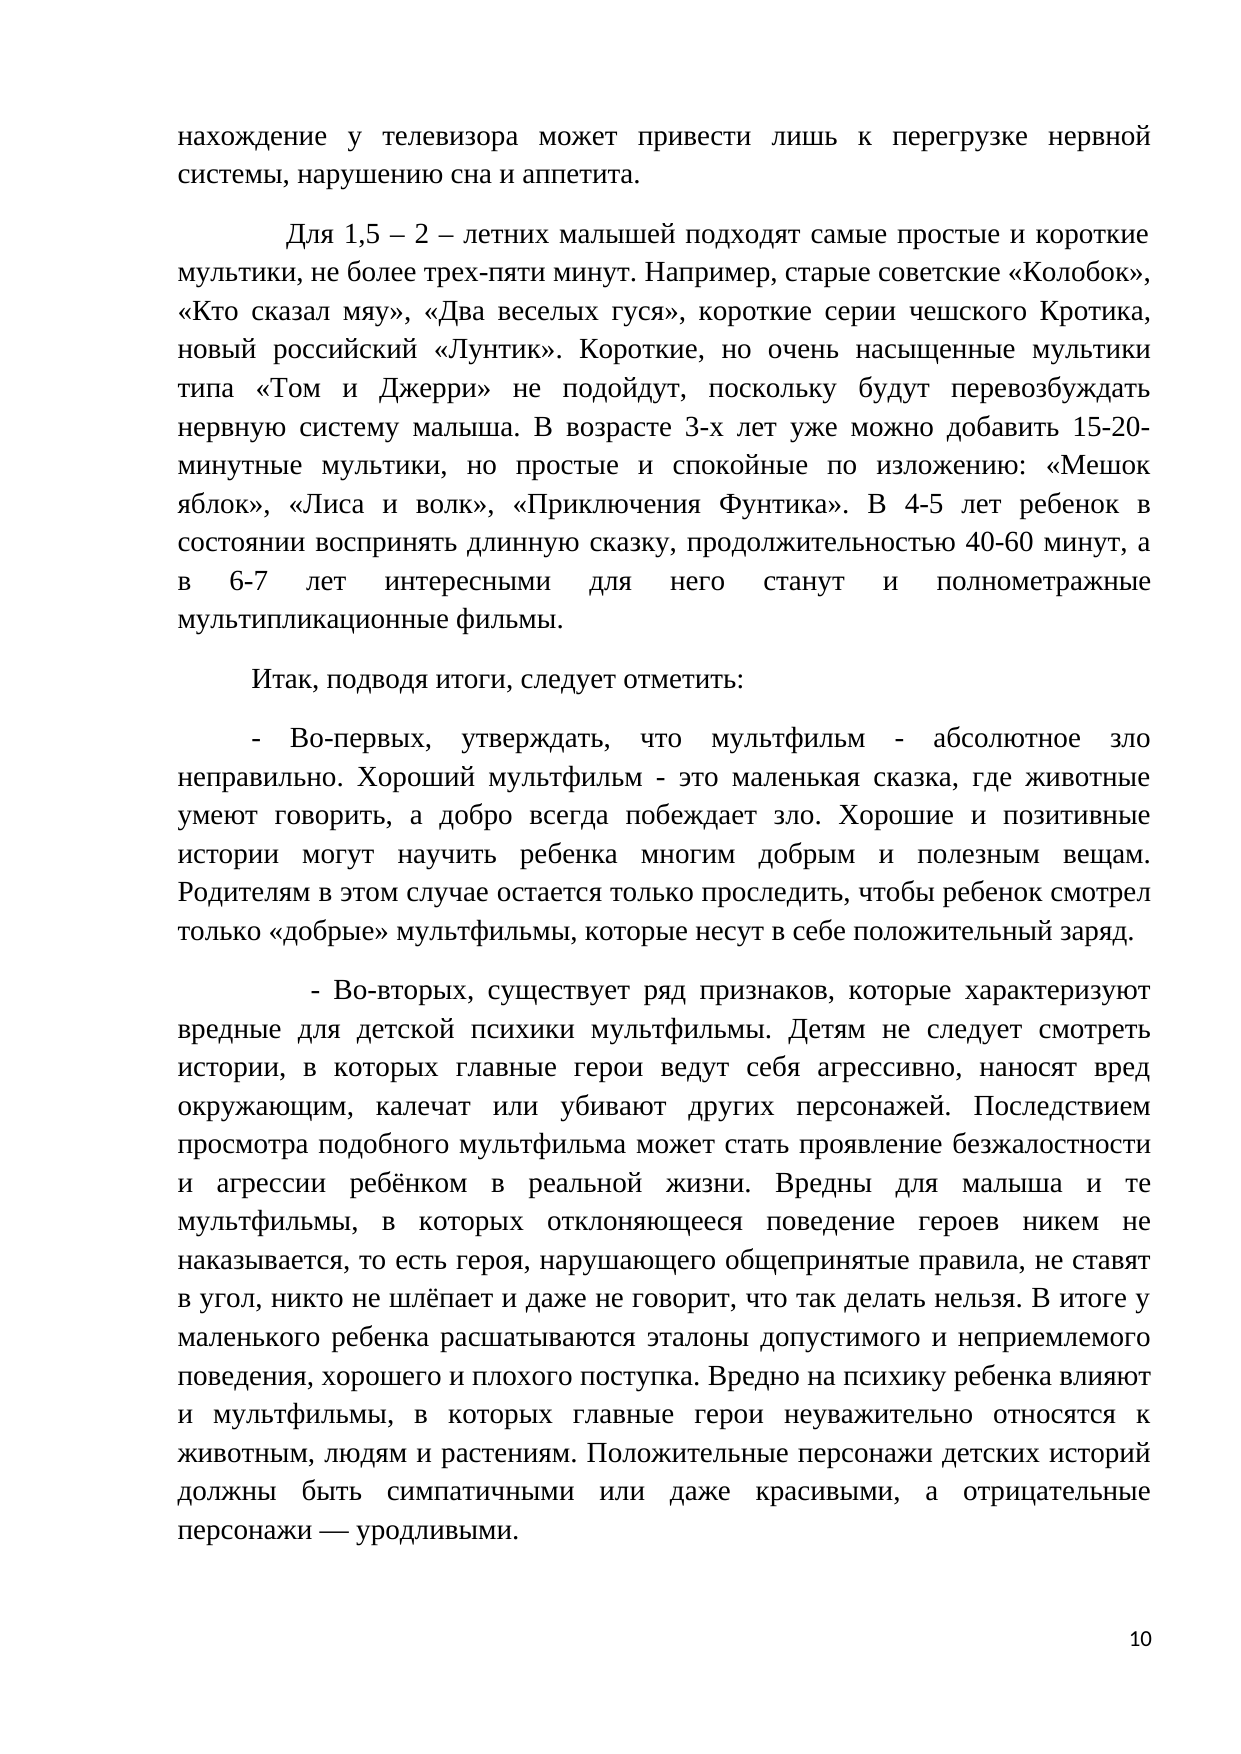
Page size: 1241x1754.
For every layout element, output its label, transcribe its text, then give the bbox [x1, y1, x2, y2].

text Для 1,5 – 2 – летних малышей подходят самые простые и короткие мультики, не более трех-пяти минут. Например, старые советские «Колобок», «Кто сказал мяу», «Два веселых гуся», короткие серии чешского Кротика, новый российский «Лунтик». Короткие, но очень насыщенные мультики типа «Том и Джерри» не подойдут, поскольку будут перевозбуждать нервную систему малыша. В возрасте 3-х лет уже можно добавить 15-20-минутные мультики, но простые и спокойные по изложению: «Мешок яблок», «Лиса и волк», «Приключения Фунтика». В 4-5 лет ребенок в состоянии воспринять длинную сказку, продолжительностью 40-60 минут, а в 6-7 лет интересными для него станут и полнометражные мультипликационные фильмы. [177, 216, 1152, 635]
text Итак, подводя итоги, следует отметить: [177, 661, 1152, 694]
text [177, 118, 1152, 190]
text - Во-первых, утверждать, что мультфильм - абсолютное зло неправильно. Хороший мультфильм - это маленькая сказка, где животные умеют говорить, а добро всегда побеждает зло. Хорошие и позитивные истории могут научить ребенка многим добрым и полезным вещам. Родителям в этом случае остается только проследить, чтобы ребенок смотрел только «добрые» мультфильмы, которые несут в себе положительный заряд. [177, 720, 1152, 946]
text - Во-вторых, существует ряд признаков, которые характеризуют вредные для детской психики мультфильмы. Детям не следует смотреть истории, в которых главные герои ведут себя агрессивно, наносят вред окружающим, калечат или убивают других персонажей. Последствием просмотра подобного мультфильма может стать проявление безжалостности и агрессии ребёнком в реальной жизни. Вредны для малыша и те мультфильмы, в которых отклоняющееся поведение героев никем не наказывается, то есть героя, нарушающего общепринятые правила, не ставят в угол, никто не шлёпает и даже не говорит, что так делать нельзя. В итоге у маленького ребенка расшатываются эталоны допустимого и неприемлемого поведения, хорошего и плохого поступка. Вредно на психику ребенка влияют и мультфильмы, в которых главные герои неуважительно относятся к животным, людям и растениям. Положительные персонажи детских историй должны быть симпатичными или даже красивыми, а отрицательные персонажи — уродливыми. [177, 972, 1152, 1545]
